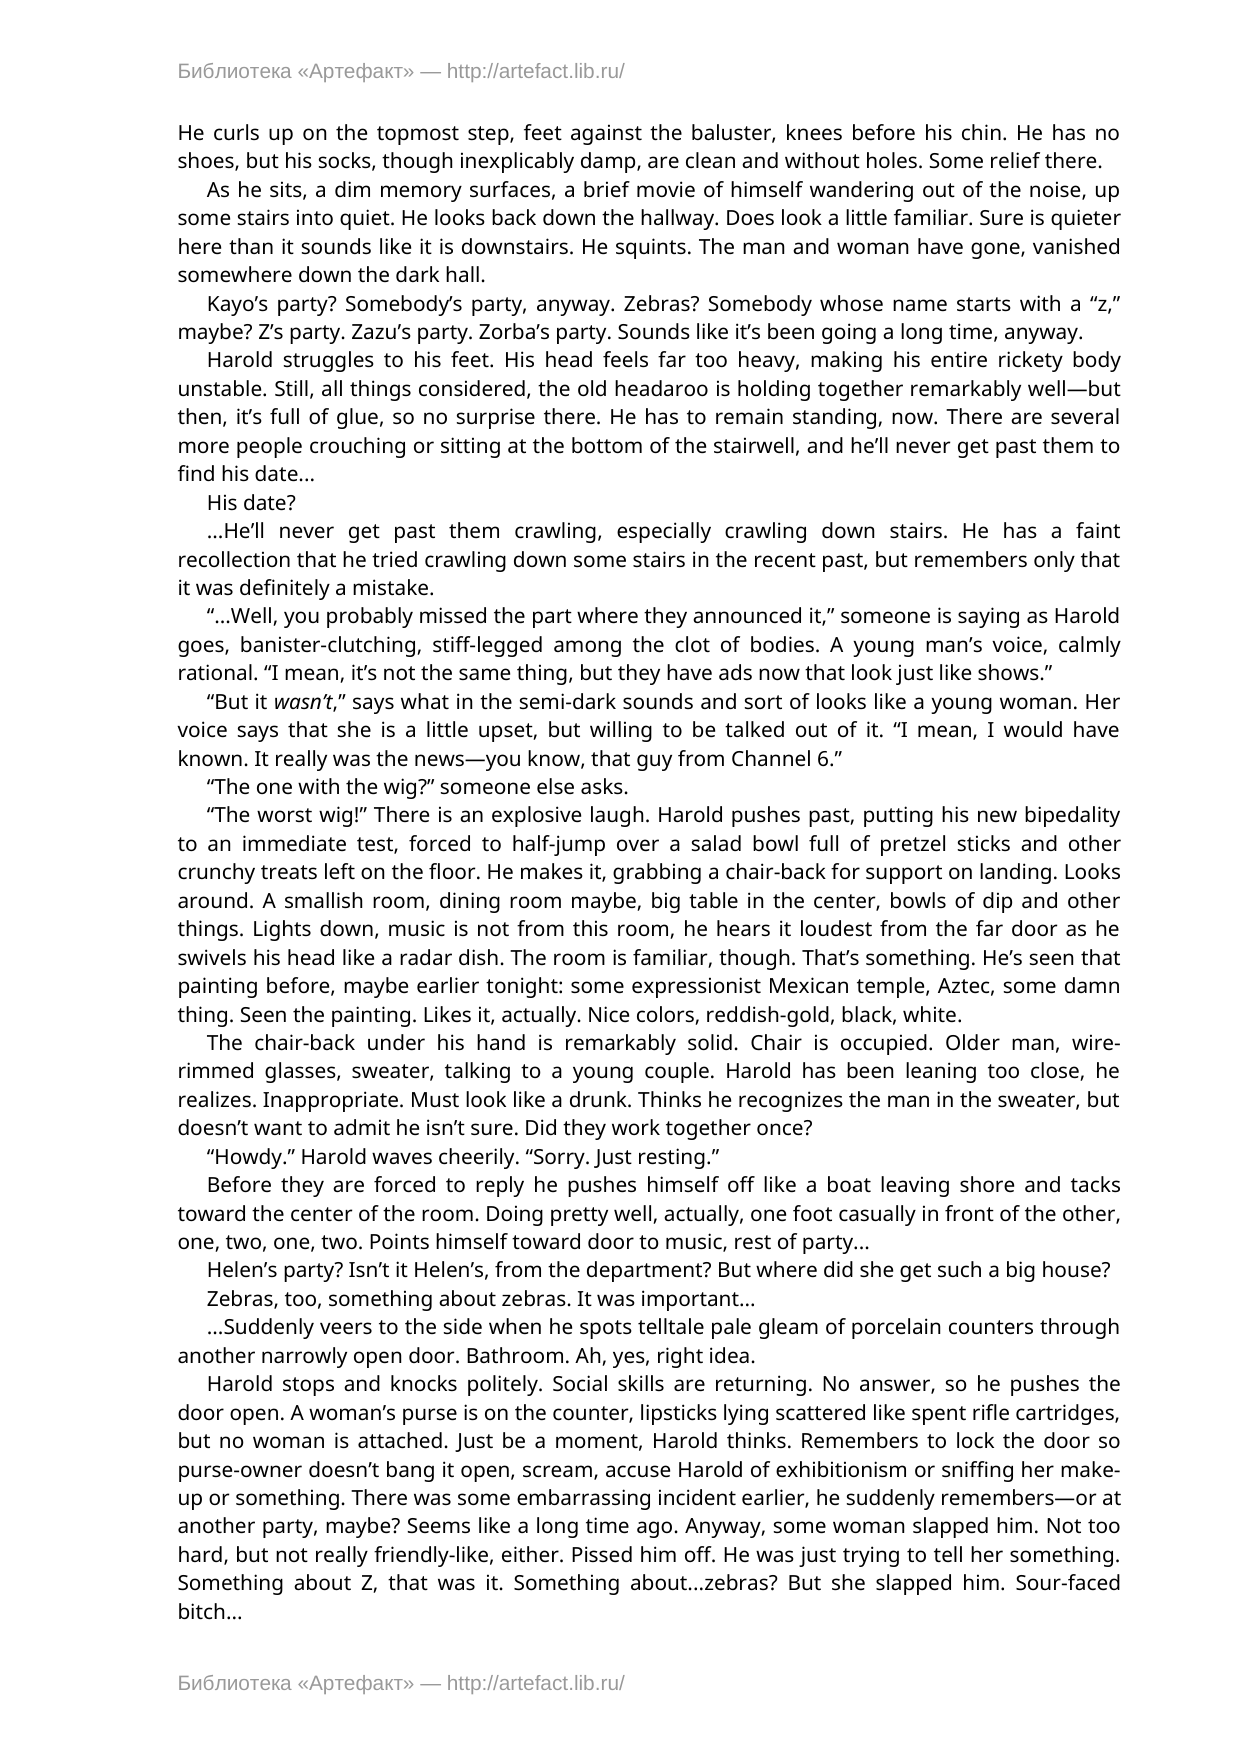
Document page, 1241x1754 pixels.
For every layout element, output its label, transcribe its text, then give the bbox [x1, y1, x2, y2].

text ...He’ll never get past them crawling, especially crawling down stairs. He has a faint recollection that he tried crawling down some stairs in the recent past, but remembers only that it was definitely a mistake. [177, 516, 1122, 602]
text The chair-back under his hand is remarkably solid. Chair is occupied. Older man, wire-rimmed glasses, sweater, talking to a young couple. Harold has been leaning too close, he realizes. Inappropriate. Must look like a drunk. Thinks he recognizes the man in the sweater, but doesn’t want to admit he isn’t sure. Did they work together once? [177, 1028, 1122, 1142]
text Before they are forced to reply he pushes himself off like a boat leaving shore and tacks toward the center of the room. Doing pretty well, actually, one foot casually in front of the other, one, two, one, two. Points himself toward door to music, rest of party... [177, 1170, 1122, 1256]
text “But it wasn’t,” says what in the semi-dark sounds and sort of looks like a young woman. Her voice says that she is a little upset, but willing to be talked out of it. “I mean, I would have known. It really was the news—you know, that guy from Channel 6.” [177, 687, 1122, 772]
text “Howdy.” Harold waves cheerily. “Sorry. Just resting.” [177, 1142, 1122, 1170]
text Harold struggles to his feet. His head feels far too heavy, making his entire rickety body unstable. Still, all things considered, the old headaroo is holding together remarkably well—but then, it’s full of glue, so no surprise there. He has to remain standing, now. There are several more people crouching or sitting at the bottom of the stairwell, and he’ll never get past them to find his date... [177, 346, 1122, 488]
text As he sits, a dim memory surfaces, a brief movie of himself wandering out of the noise, up some stairs into quiet. He looks back down the hallway. Does look a little familiar. Sure is quieter here than it sounds like it is downstairs. He squints. The man and woman have gone, vanished somewhere down the dark hall. [177, 175, 1122, 289]
text Zebras, too, something about zebras. It was important... [177, 1284, 1122, 1312]
text “The worst wig!” There is an explosive laugh. Harold pushes past, putting his new bipedality to an immediate test, forced to half-jump over a salad bowl full of pretzel sticks and other crunchy treats left on the floor. He makes it, grabbing a chair-back for support on landing. Looks around. A smallish room, dining room maybe, big table in the center, bowls of dip and other things. Lights down, music is not from this room, he hears it loudest from the far door as he swivels his head like a radar dish. The room is familiar, though. That’s something. He’s seen that painting before, maybe earlier tonight: some expressionist Mexican temple, Aztec, some damn thing. Seen the painting. Likes it, actually. Nice colors, reddish-gold, black, white. [177, 801, 1122, 1028]
text “The one with the wig?” someone else asks. [177, 772, 1122, 801]
text Harold stops and knocks politely. Social skills are returning. No answer, so he pushes the door open. A woman’s purse is on the counter, lipsticks lying scattered like spent rifle cartridges, but no woman is attached. Just be a moment, Harold thinks. Remembers to lock the door so purse-owner doesn’t bang it open, scream, accuse Harold of exhibitionism or sniffing her make-up or something. There was some embarrassing incident earlier, he suddenly remembers—or at another party, maybe? Seems like a long time ago. Anyway, some woman slapped him. Not too hard, but not really friendly-like, either. Pissed him off. He was just trying to tell her something. Something about Z, that was it. Something about...zebras? But she slapped him. Sour-faced bitch... [177, 1369, 1122, 1625]
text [177, 118, 1122, 175]
text Kayo’s party? Somebody’s party, anyway. Zebras? Somebody whose name starts with a “z,” maybe? Z’s party. Zazu’s party. Zorba’s party. Sounds like it’s been going a long time, anyway. [177, 289, 1122, 346]
text “...Well, you probably missed the part where they announced it,” someone is saying as Harold goes, banister-clutching, stiff-legged among the clot of bodies. A young man’s voice, calmly rational. “I mean, it’s not the same thing, but they have ads now that look just like shows.” [177, 602, 1122, 687]
text Helen’s party? Isn’t it Helen’s, from the department? But where did she get such a big house? [177, 1256, 1122, 1284]
text His date? [177, 488, 1122, 516]
text ...Suddenly veers to the side when he spots telltale pale gleam of porcelain counters through another narrowly open door. Bathroom. Ah, yes, right idea. [177, 1312, 1122, 1369]
